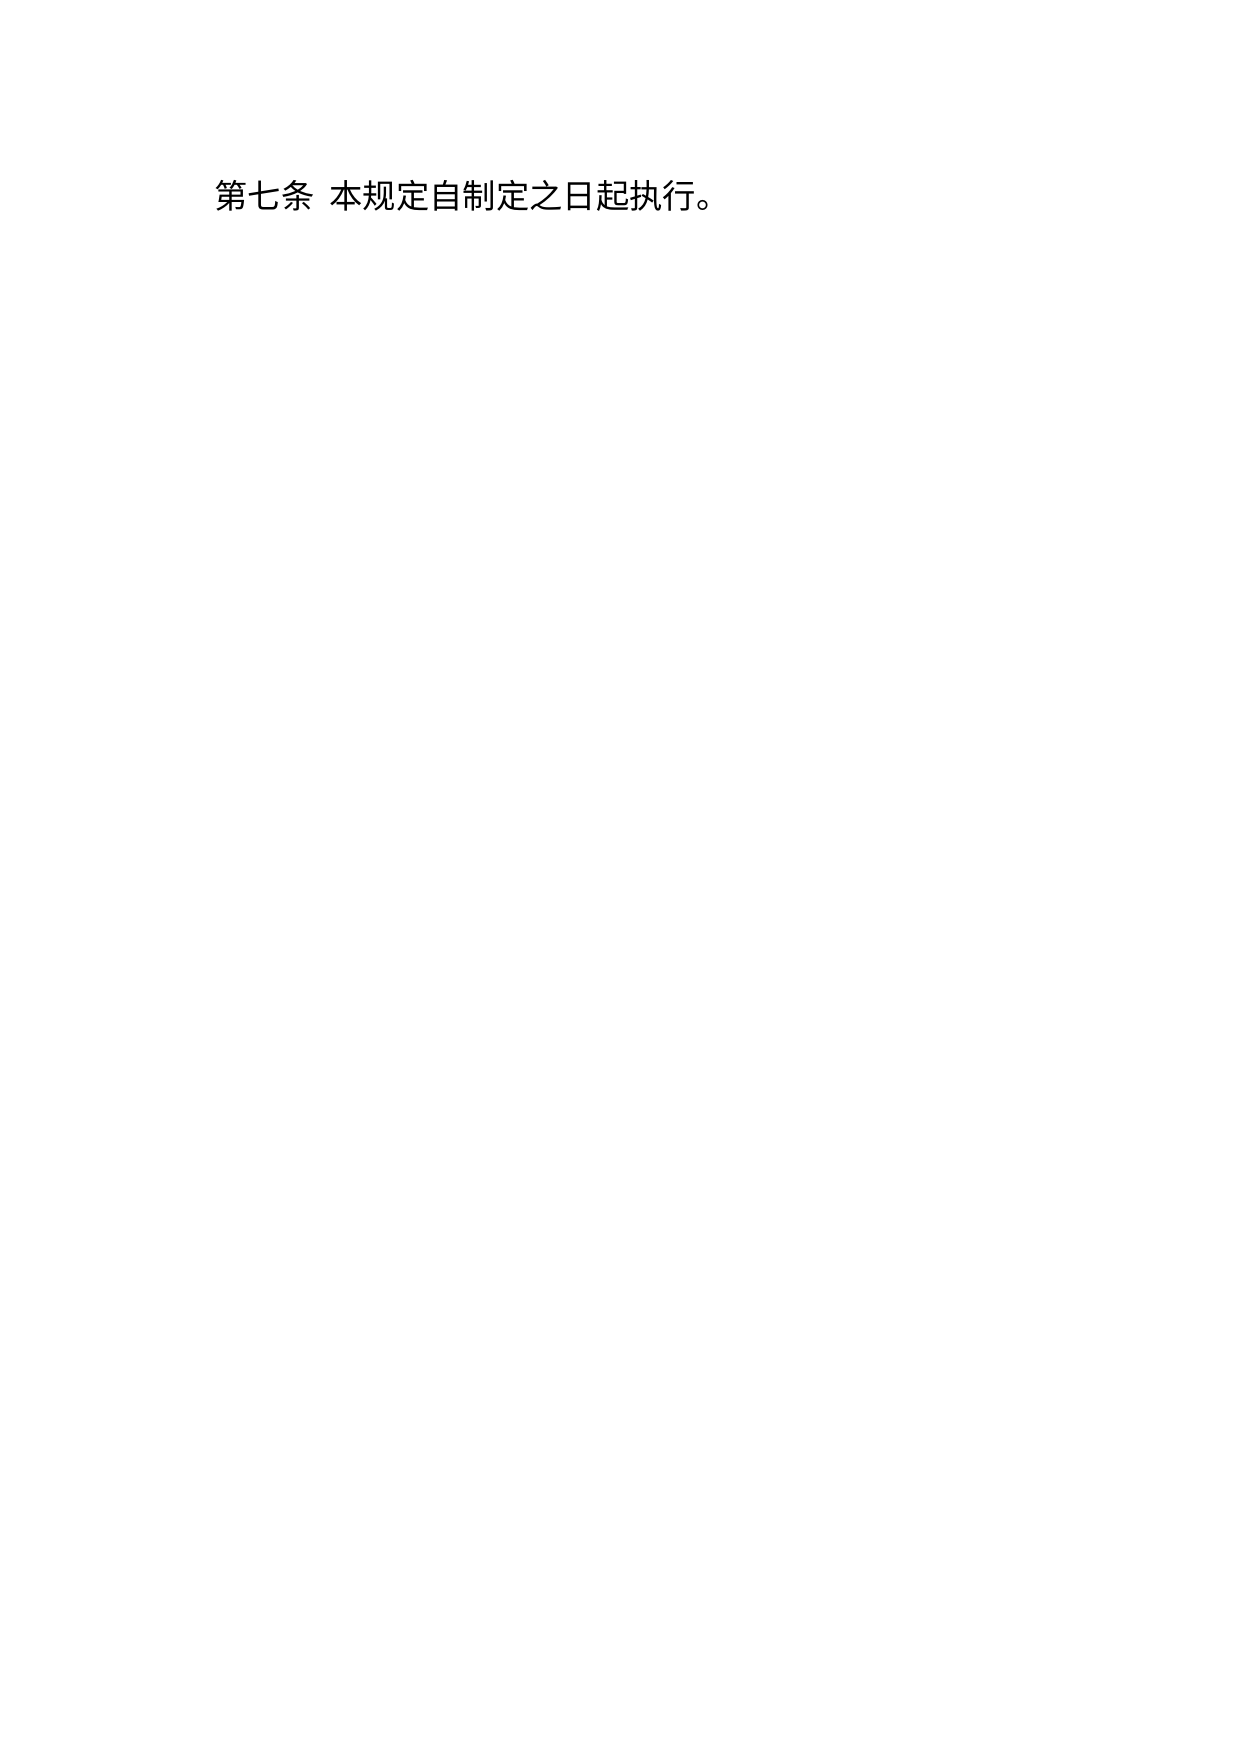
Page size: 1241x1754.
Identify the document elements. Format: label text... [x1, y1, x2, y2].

text 第七条 本规定自制定之日起执行。 [148, 162, 1093, 227]
